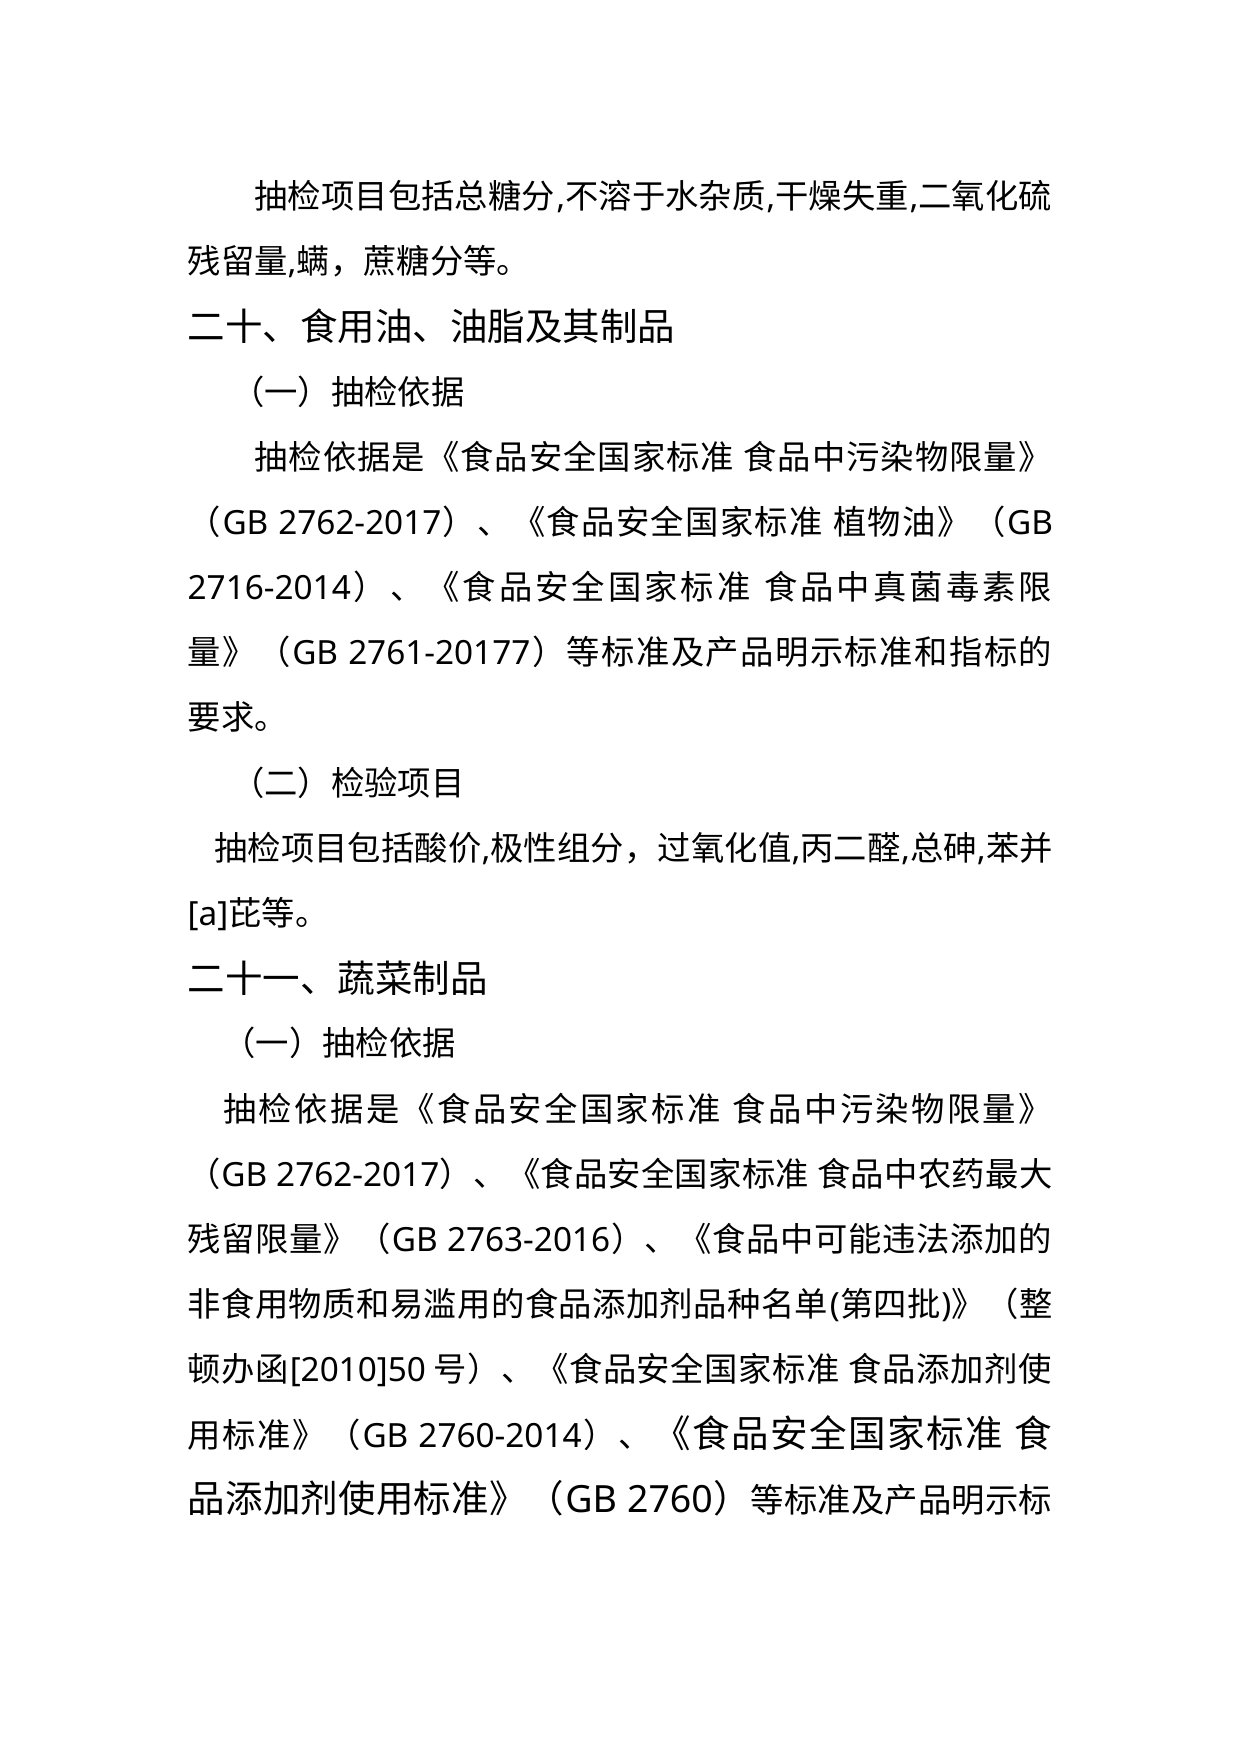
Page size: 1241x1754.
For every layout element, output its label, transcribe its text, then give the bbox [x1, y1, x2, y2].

text （一）抽检依据 [187, 357, 1053, 422]
text （二）检验项目 [187, 748, 1053, 813]
text 抽检项目包括总糖分,不溶于水杂质,干燥失重,二氧化硫残留量,螨，蔗糖分等。 [187, 162, 1053, 292]
text 抽检依据是《食品安全国家标准 食品中污染物限量》（GB 2762-2017）、《食品安全国家标准 植物油》（GB 2716-2014）、《食品安全国家标准 食品中真菌毒素限量》（GB 2761-20177）等标准及产品明示标准和指标的要求。 [187, 423, 1053, 748]
text （一）抽检依据 [187, 1009, 1053, 1074]
text 二十一、蔬菜制品 [187, 943, 1053, 1008]
text 二十、食用油、油脂及其制品 [187, 292, 1053, 357]
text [187, 1074, 1053, 1529]
text 抽检项目包括酸价,极性组分，过氧化值,丙二醛,总砷,苯并[a]芘等。 [187, 813, 1053, 943]
